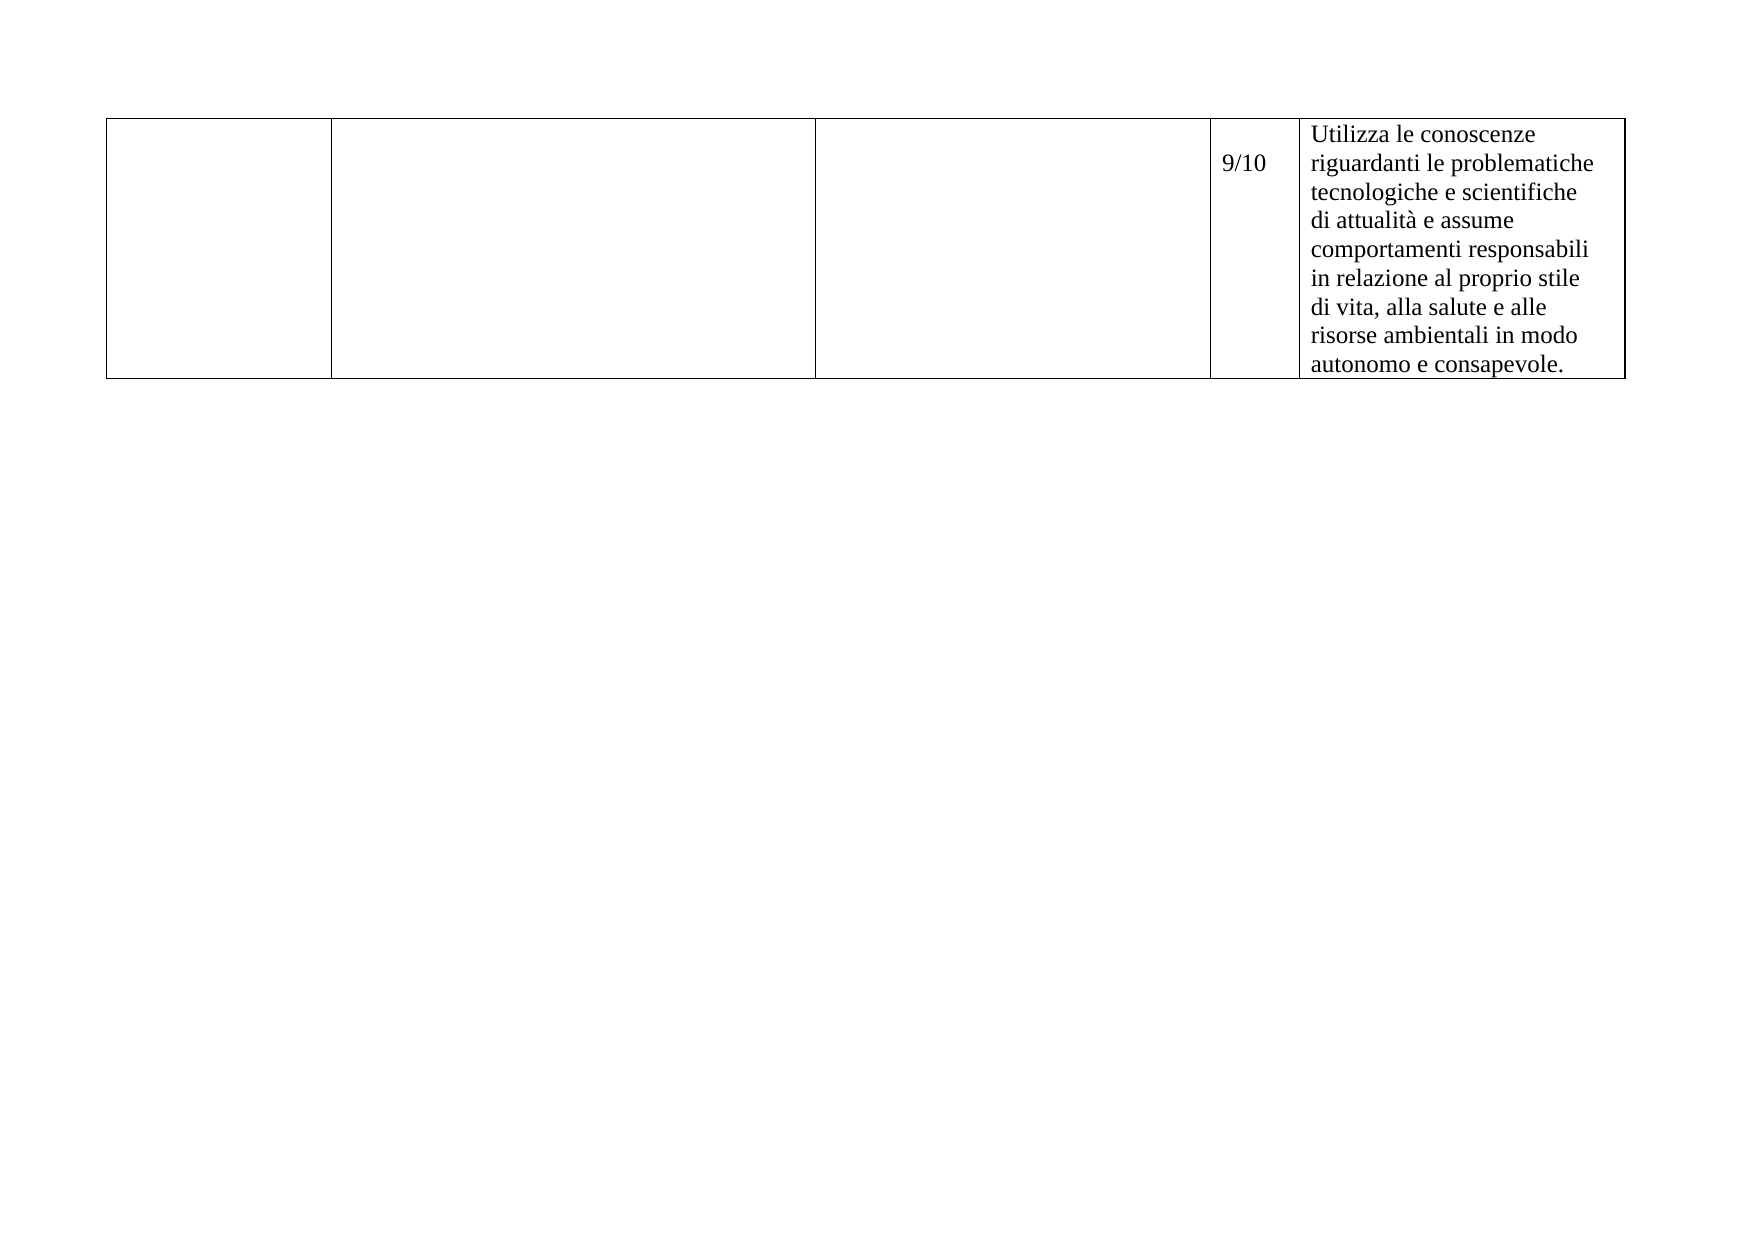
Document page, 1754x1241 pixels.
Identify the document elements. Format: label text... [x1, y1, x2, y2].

table_cell 9/10 [1211, 119, 1299, 378]
table_cell Utilizza le conoscenze riguardanti le problematiche tecnologiche e scientifiche di attualità e assume comportamenti responsabili in relazione al proprio stile di vita, alla salute e alle risorse ambientali in modo autonomo e consapevole. [1300, 119, 1624, 378]
